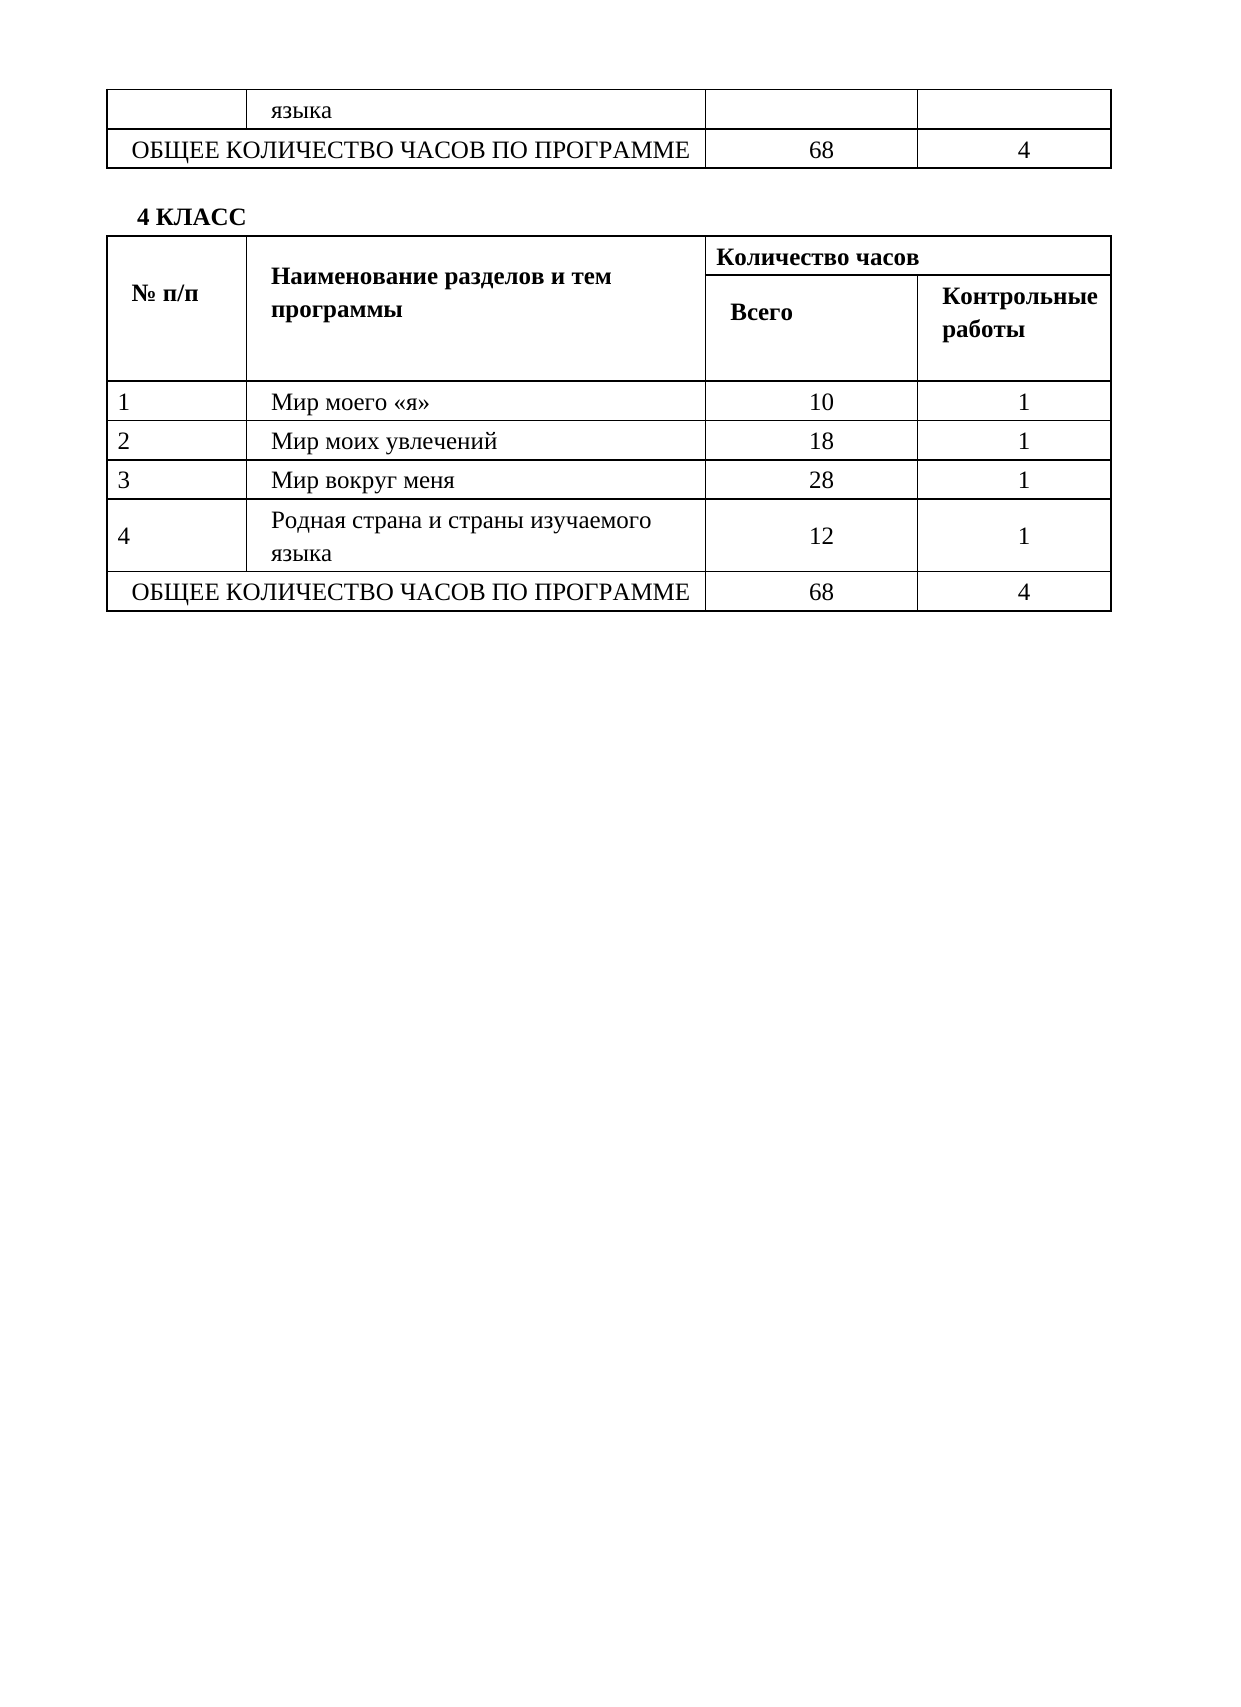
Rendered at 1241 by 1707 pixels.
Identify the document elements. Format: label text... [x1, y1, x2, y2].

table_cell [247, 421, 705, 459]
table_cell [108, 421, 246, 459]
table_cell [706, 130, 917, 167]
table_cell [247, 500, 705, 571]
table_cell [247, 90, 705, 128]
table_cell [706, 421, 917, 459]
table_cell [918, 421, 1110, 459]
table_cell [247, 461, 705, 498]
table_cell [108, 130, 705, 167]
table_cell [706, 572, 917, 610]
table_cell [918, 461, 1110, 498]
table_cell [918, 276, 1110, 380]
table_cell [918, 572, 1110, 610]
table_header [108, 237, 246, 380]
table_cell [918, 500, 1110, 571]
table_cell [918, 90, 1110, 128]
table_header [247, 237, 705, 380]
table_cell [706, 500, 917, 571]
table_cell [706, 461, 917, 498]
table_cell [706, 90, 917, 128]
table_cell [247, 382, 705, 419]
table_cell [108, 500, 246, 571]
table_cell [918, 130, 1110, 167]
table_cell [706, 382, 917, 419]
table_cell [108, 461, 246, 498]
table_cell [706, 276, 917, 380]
text 4 КЛАСС [131, 202, 1122, 231]
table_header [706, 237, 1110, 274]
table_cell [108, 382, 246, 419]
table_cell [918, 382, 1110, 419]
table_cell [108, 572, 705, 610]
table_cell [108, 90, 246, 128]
